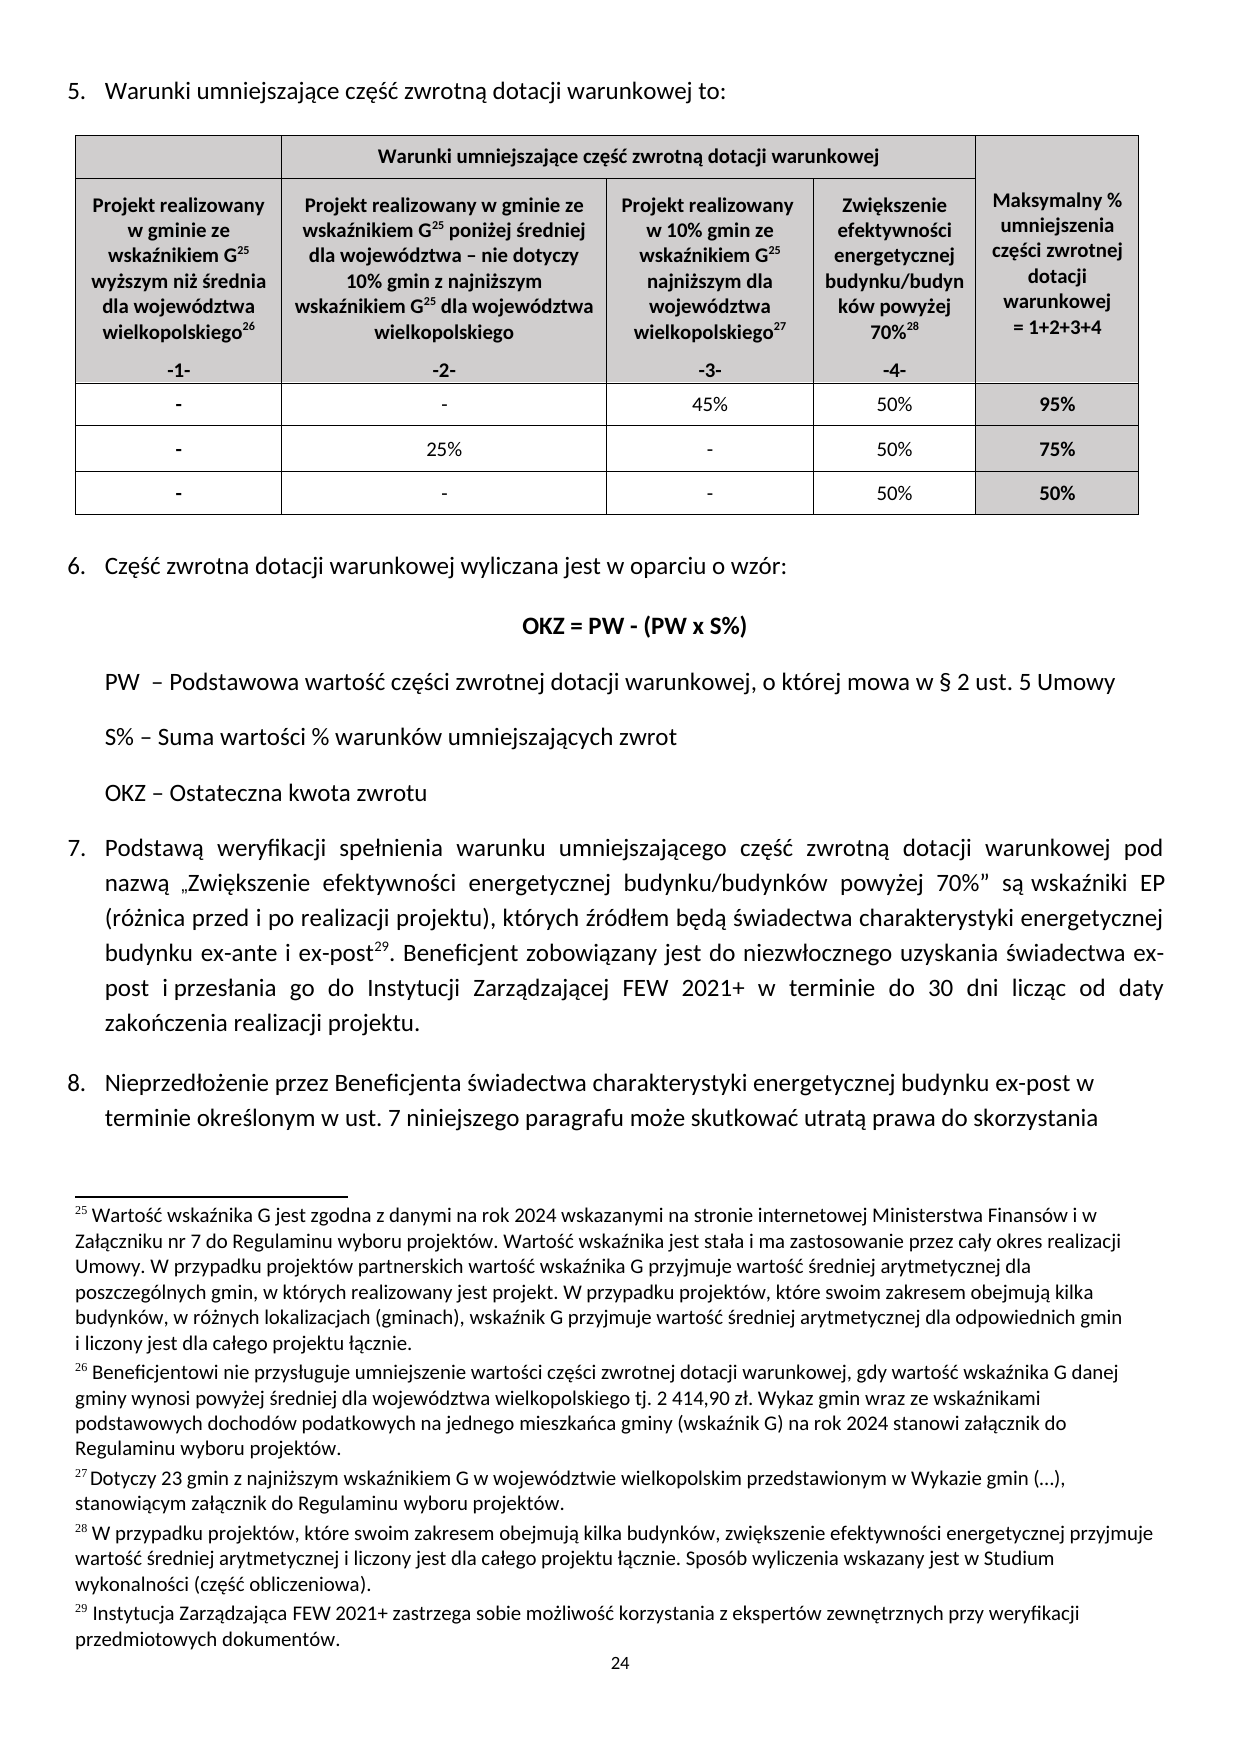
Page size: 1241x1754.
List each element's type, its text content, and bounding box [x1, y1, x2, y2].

table_header Maksymalny % umniejszenia części zwrotnej dotacji warunkowej = 1+2+3+4 [976, 136, 1138, 382]
table_cell Projekt realizowany w 10% gmin ze wskaźnikiem G25 najniższym dla województwa wielkopolskiego -3- [607, 179, 813, 382]
table_cell Projekt realizowany w gminie ze wskaźnikiem G wyższym niż średnia dla województwa wielkopolskiego -1- [76, 179, 281, 382]
list OKZ – Ostateczna kwota zwrotu [104, 777, 1165, 807]
table_cell 95% [976, 384, 1138, 425]
table_cell - [607, 472, 813, 514]
list Nieprzedłożenie przez Beneficjenta świadectwa charakterystyki energetycznej budynku ex-post w terminie określonym w ust. 7 niniejszego paragrafu może skutkować utratą prawa do skorzystania z warunku umniejszającego część zwrotną dotacji warunkowej pod nazwą „Zwiększenie efektywności energetycznej budynku/budynków powyżej 70%”. [67, 1067, 1165, 1133]
table_cell - [282, 384, 606, 425]
table_cell - [76, 384, 281, 425]
list PW – Podstawowa wartość części zwrotnej dotacji warunkowej, o której mowa w § 2 ust. 5 Umowy [104, 666, 1165, 696]
table_cell - [76, 472, 281, 514]
table_header [76, 136, 281, 178]
list Podstawą weryfikacji spełnienia warunku umniejszającego część zwrotną dotacji warunkowej pod nazwą „Zwiększenie efektywności energetycznej budynku/budynków powyżej 70%” są wskaźniki EP (różnica przed i po realizacji projektu), których źródłem będą świadectwa charakterystyki energetycznej budynku ex-ante i ex-post. Beneficjent zobowiązany jest do niezwłocznego uzyskania świadectwa ex-post i przesłania go do Instytucji Zarządzającej FEW 2021+ w terminie do 30 dni licząc od daty zakończenia realizacji projektu. [67, 832, 1165, 1038]
table_cell Projekt realizowany w gminie ze wskaźnikiem G25 poniżej średniej dla województwa – nie dotyczy 10% gmin z najniższym wskaźnikiem G25 dla województwa wielkopolskiego -2- [282, 179, 606, 382]
table_cell 75% [976, 426, 1138, 471]
table_cell 25% [282, 426, 606, 471]
list OKZ = PW - (PW x S%) [104, 610, 1165, 641]
table_cell 50% [814, 426, 975, 471]
table_cell 50% [976, 472, 1138, 514]
table_cell - [76, 426, 281, 471]
list Warunki umniejszające część zwrotną dotacji warunkowej to: [67, 75, 1165, 106]
table_cell 45% [607, 384, 813, 425]
table_cell 50% [814, 472, 975, 514]
table_cell - [607, 426, 813, 471]
list S% – Suma wartości % warunków umniejszających zwrot [104, 721, 1165, 752]
table_cell 50% [814, 384, 975, 425]
table_header Warunki umniejszające część zwrotną dotacji warunkowej [282, 136, 975, 178]
list Część zwrotna dotacji warunkowej wyliczana jest w oparciu o wzór: [67, 550, 1165, 581]
table_cell Zwiększenie efektywności energetycznej budynku/budynków powyżej 70% -4- [814, 179, 975, 382]
table_cell - [282, 472, 606, 514]
